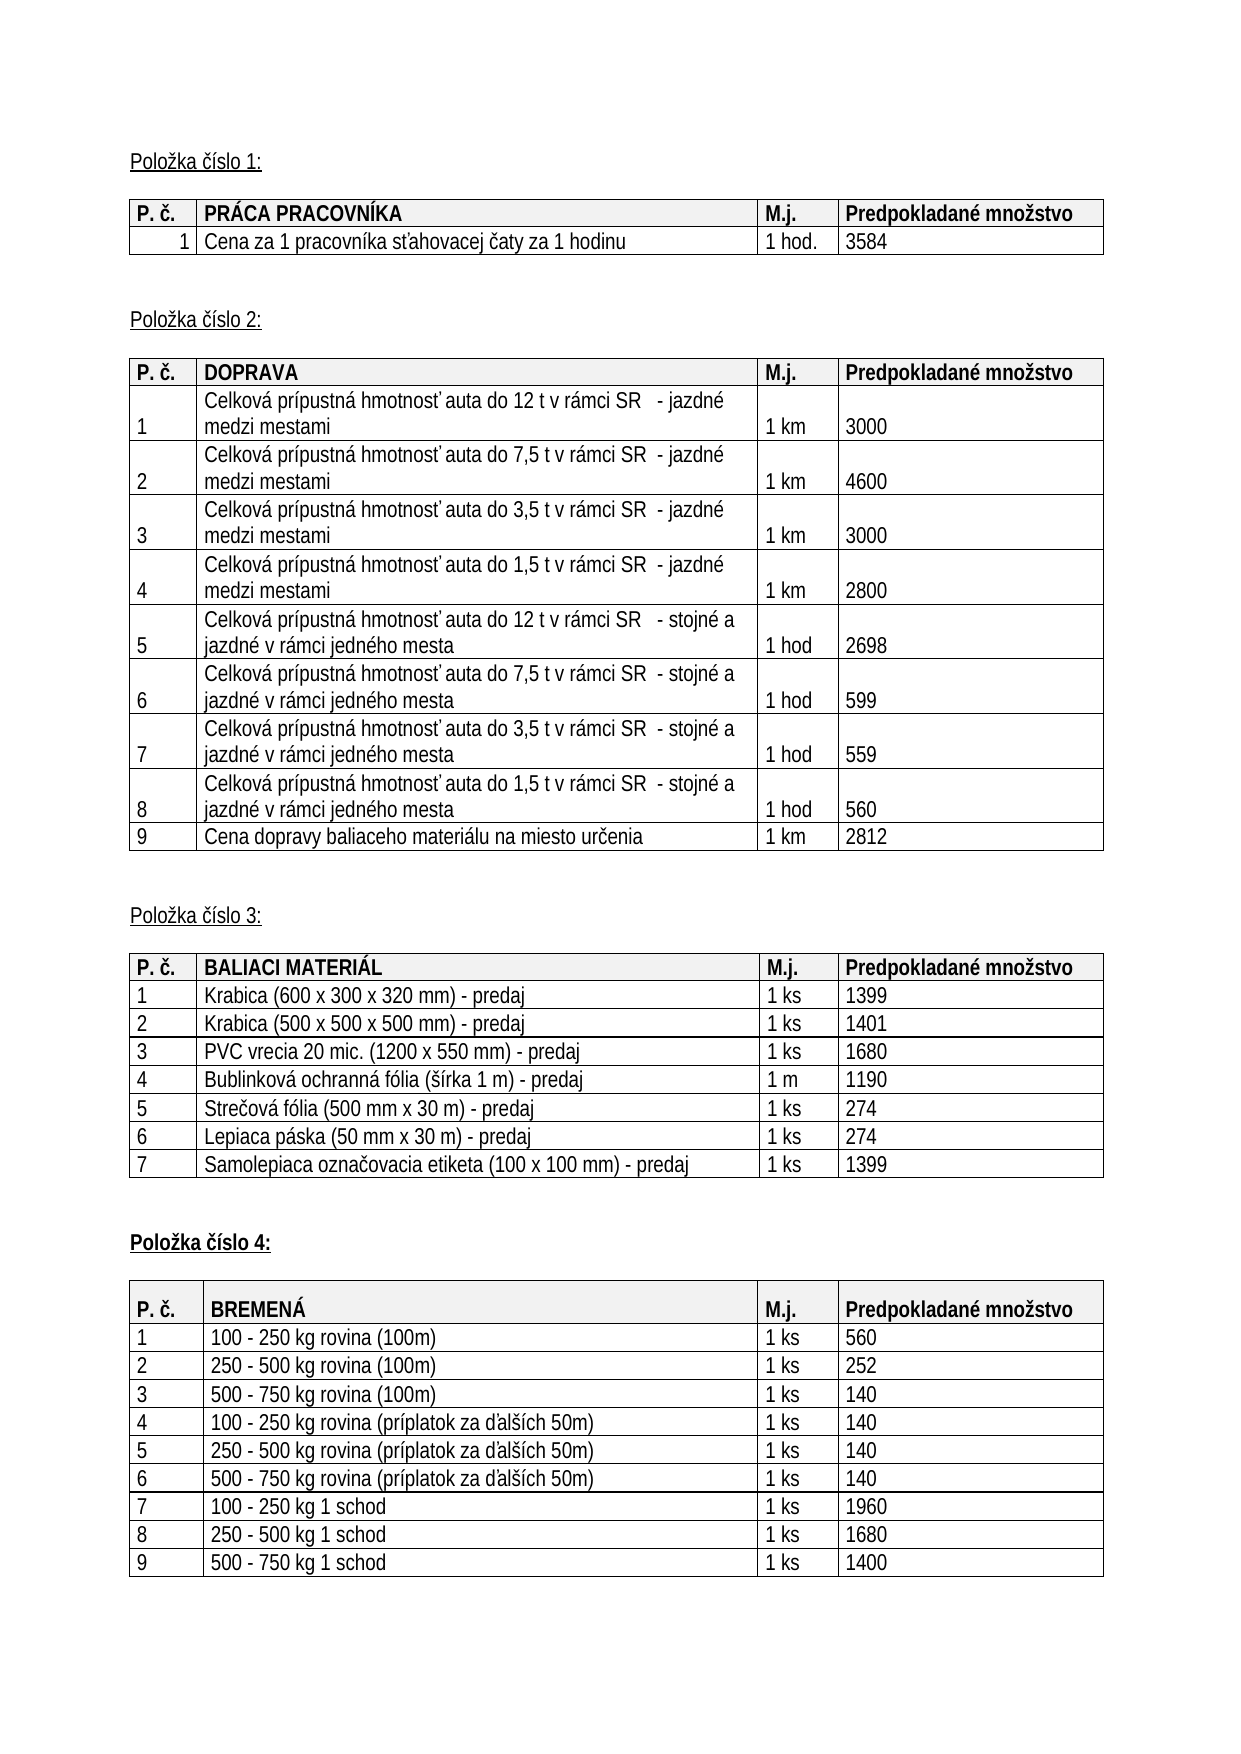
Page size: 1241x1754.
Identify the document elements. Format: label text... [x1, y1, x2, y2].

table_cell Celková prípustná hmotnosť auta do 3,5 t v rámci SR - stojné a jazdné v rámci jedného mesta [197, 714, 757, 768]
text Položka číslo 3: [130, 902, 1110, 928]
table_cell 5 [130, 1094, 196, 1121]
table_cell 1 km [758, 495, 838, 549]
table_header DOPRAVA [197, 359, 757, 385]
table_cell 4 [130, 550, 196, 603]
text Položka číslo 4: [130, 1229, 1110, 1256]
table_cell 1401 [839, 1009, 1103, 1036]
table_cell Strečová fólia (500 mm x 30 m) - predaj [197, 1094, 759, 1121]
table_header P. č. [130, 1281, 203, 1323]
table_cell 2 [130, 441, 196, 494]
table_cell 1 [130, 1324, 203, 1351]
table_cell 1190 [839, 1066, 1103, 1093]
table_header Predpokladané množstvo [839, 359, 1103, 385]
text Položka číslo 1: [130, 148, 1110, 174]
table_header M.j. [760, 954, 838, 980]
table_cell 1 hod [758, 714, 838, 768]
table_cell 5 [130, 605, 196, 658]
table_header M.j. [758, 1281, 838, 1323]
table_cell 3 [130, 1038, 196, 1064]
table_cell Cena za 1 pracovníka sťahovacej čaty za 1 hodinu [197, 227, 757, 254]
table_cell 1 ks [758, 1464, 838, 1491]
table_cell 1 ks [760, 1150, 838, 1177]
table_cell 1399 [839, 1150, 1103, 1177]
table_cell 140 [839, 1436, 1103, 1463]
table_cell 1 hod [758, 659, 838, 713]
table_cell 1 hod. [758, 227, 838, 254]
table_cell 7 [130, 714, 196, 768]
table_cell 140 [839, 1408, 1103, 1435]
table_cell Celková prípustná hmotnosť auta do 1,5 t v rámci SR - jazdné medzi mestami [197, 550, 757, 603]
table_cell Cena dopravy baliaceho materiálu na miesto určenia [197, 823, 757, 850]
table_cell 500 - 750 kg 1 schod [204, 1549, 757, 1576]
table_cell 1 ks [760, 1009, 838, 1036]
table_cell 559 [839, 714, 1103, 768]
table_cell 2800 [839, 550, 1103, 603]
table_cell 1 ks [758, 1493, 838, 1519]
table_cell 500 - 750 kg rovina (100m) [204, 1380, 757, 1407]
table_cell 140 [839, 1464, 1103, 1491]
table_cell 1 ks [758, 1352, 838, 1379]
table_header P. č. [130, 359, 196, 385]
table_cell 250 - 500 kg 1 schod [204, 1521, 757, 1548]
table_cell 1 ks [760, 1094, 838, 1121]
table_cell 4600 [839, 441, 1103, 494]
table_cell Krabica (500 x 500 x 500 mm) - predaj [197, 1009, 759, 1036]
table_cell 1 [130, 981, 196, 1008]
table_cell 5 [130, 1436, 203, 1463]
table_cell Celková prípustná hmotnosť auta do 7,5 t v rámci SR - stojné a jazdné v rámci jedného mesta [197, 659, 757, 713]
table_cell 1680 [839, 1038, 1103, 1064]
table_header M.j. [758, 359, 838, 385]
table_cell 2 [130, 1352, 203, 1379]
table_cell 1960 [839, 1493, 1103, 1519]
table_cell 560 [839, 1324, 1103, 1351]
table_cell 3 [130, 495, 196, 549]
table_cell 7 [130, 1493, 203, 1519]
table_cell Lepiaca páska (50 mm x 30 m) - predaj [197, 1122, 759, 1149]
table_cell 4 [130, 1066, 196, 1093]
table_cell 100 - 250 kg rovina (príplatok za ďalších 50m) [204, 1408, 757, 1435]
table_cell Krabica (600 x 300 x 320 mm) - predaj [197, 981, 759, 1008]
table_header Predpokladané množstvo [839, 200, 1103, 226]
table_header Predpokladané množstvo [839, 954, 1103, 980]
table_cell 1 ks [758, 1436, 838, 1463]
table_cell 1 ks [760, 1122, 838, 1149]
table_cell 560 [839, 769, 1103, 822]
table_cell 250 - 500 kg rovina (príplatok za ďalších 50m) [204, 1436, 757, 1463]
table_header P. č. [130, 200, 196, 226]
table_cell PVC vrecia 20 mic. (1200 x 550 mm) - predaj [197, 1038, 759, 1064]
table_cell 1 km [758, 823, 838, 850]
table_cell 4 [130, 1408, 203, 1435]
table_cell 1 [130, 386, 196, 439]
table_cell 6 [130, 1122, 196, 1149]
table_cell 1 ks [758, 1408, 838, 1435]
table_header Predpokladané množstvo [839, 1281, 1103, 1323]
table_cell 1 km [758, 550, 838, 603]
table_cell Celková prípustná hmotnosť auta do 12 t v rámci SR - stojné a jazdné v rámci jedného mesta [197, 605, 757, 658]
table_cell 1 km [758, 386, 838, 439]
table_cell 1 ks [760, 981, 838, 1008]
table_cell 2 [130, 1009, 196, 1036]
table_cell 1 hod [758, 769, 838, 822]
table_cell 1 ks [758, 1380, 838, 1407]
table_cell 2698 [839, 605, 1103, 658]
table_cell 274 [839, 1122, 1103, 1149]
table_cell 250 - 500 kg rovina (100m) [204, 1352, 757, 1379]
table_cell 9 [130, 1549, 203, 1576]
table_cell 1 hod [758, 605, 838, 658]
table_cell 1 ks [758, 1549, 838, 1576]
table_cell Celková prípustná hmotnosť auta do 7,5 t v rámci SR - jazdné medzi mestami [197, 441, 757, 494]
table_cell 6 [130, 1464, 203, 1491]
table_cell Celková prípustná hmotnosť auta do 3,5 t v rámci SR - jazdné medzi mestami [197, 495, 757, 549]
table_cell 1 ks [760, 1038, 838, 1064]
table_cell 3 [130, 1380, 203, 1407]
table_cell 1 [130, 227, 196, 254]
table_cell 100 - 250 kg 1 schod [204, 1493, 757, 1519]
table_cell 100 - 250 kg rovina (100m) [204, 1324, 757, 1351]
table_cell 1399 [839, 981, 1103, 1008]
table_cell 2812 [839, 823, 1103, 850]
table_cell 599 [839, 659, 1103, 713]
table_cell 1400 [839, 1549, 1103, 1576]
table_cell 274 [839, 1094, 1103, 1121]
table_cell 8 [130, 769, 196, 822]
table_header P. č. [130, 954, 196, 980]
table_cell Bublinková ochranná fólia (šírka 1 m) - predaj [197, 1066, 759, 1093]
table_cell 3000 [839, 386, 1103, 439]
table_cell 1680 [839, 1521, 1103, 1548]
table_cell 9 [130, 823, 196, 850]
table_cell 3584 [839, 227, 1103, 254]
table_cell 140 [839, 1380, 1103, 1407]
table_cell 252 [839, 1352, 1103, 1379]
table_cell 500 - 750 kg rovina (príplatok za ďalších 50m) [204, 1464, 757, 1491]
table_cell 1 km [758, 441, 838, 494]
table_cell Celková prípustná hmotnosť auta do 1,5 t v rámci SR - stojné a jazdné v rámci jedného mesta [197, 769, 757, 822]
table_cell 1 ks [758, 1521, 838, 1548]
table_header BREMENÁ [204, 1281, 757, 1323]
table_cell 7 [130, 1150, 196, 1177]
table_cell Samolepiaca označovacia etiketa (100 x 100 mm) - predaj [197, 1150, 759, 1177]
table_header PRÁCA PRACOVNÍKA [197, 200, 757, 226]
table_cell 8 [130, 1521, 203, 1548]
table_header M.j. [758, 200, 838, 226]
table_cell 6 [130, 659, 196, 713]
table_header BALIACI MATERIÁL [197, 954, 759, 980]
table_cell 1 m [760, 1066, 838, 1093]
table_cell Celková prípustná hmotnosť auta do 12 t v rámci SR - jazdné medzi mestami [197, 386, 757, 439]
table_cell 1 ks [758, 1324, 838, 1351]
text Položka číslo 2: [130, 306, 1110, 333]
table_cell 3000 [839, 495, 1103, 549]
